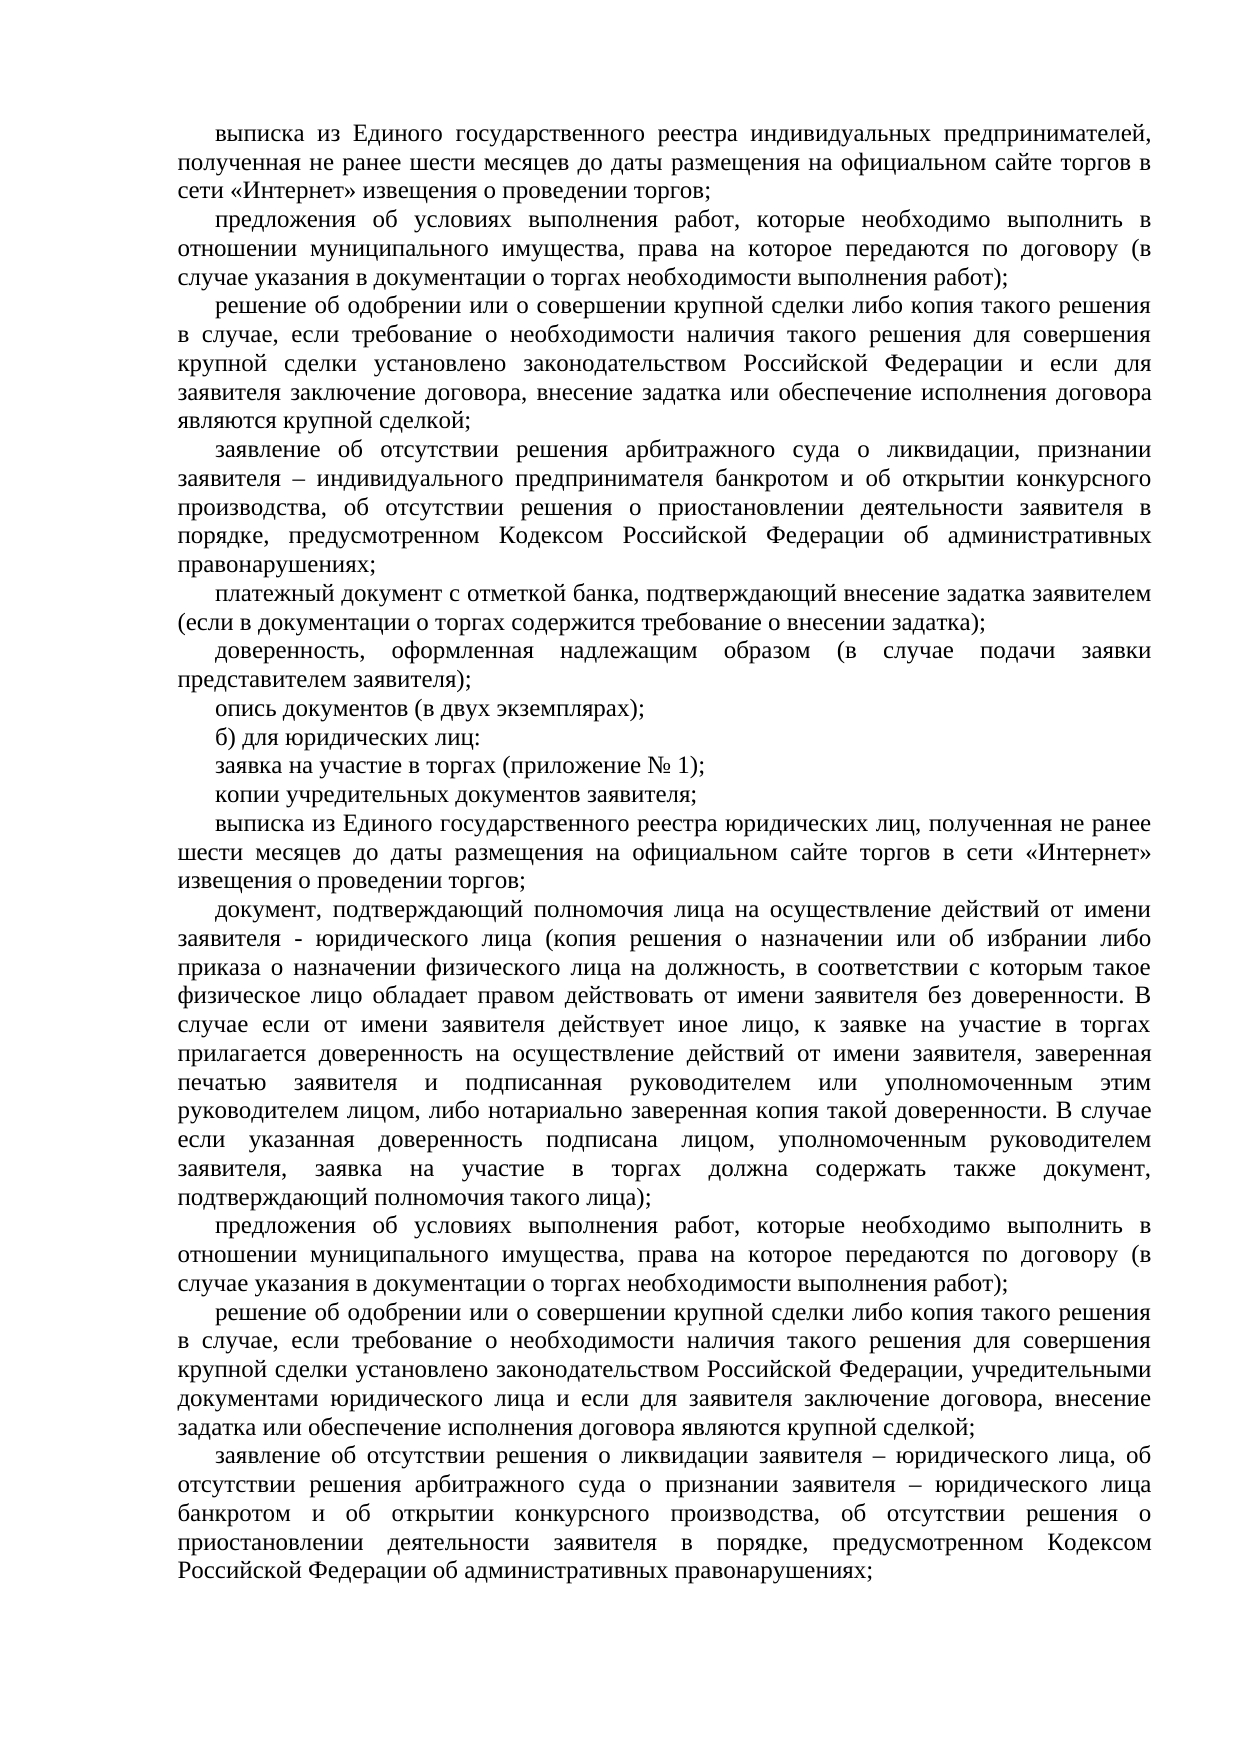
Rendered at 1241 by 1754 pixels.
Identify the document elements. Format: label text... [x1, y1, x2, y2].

text выписка из Единого государственного реестра юридических лиц, полученная не ранее шести месяцев до даты размещения на официальном сайте торгов в сети «Интернет» извещения о проведении торгов; [177, 808, 1152, 894]
text документ, подтверждающий полномочия лица на осуществление действий от имени заявителя - юридического лица (копия решения о назначении или об избрании либо приказа о назначении физического лица на должность, в соответствии с которым такое физическое лицо обладает правом действовать от имени заявителя без доверенности. В случае если от имени заявителя действует иное лицо, к заявке на участие в торгах прилагается доверенность на осуществление действий от имени заявителя, заверенная печатью заявителя и подписанная руководителем или уполномоченным этим руководителем лицом, либо нотариально заверенная копия такой доверенности. В случае если указанная доверенность подписана лицом, уполномоченным руководителем заявителя, заявка на участие в торгах должна содержать также документ, подтверждающий полномочия такого лица); [177, 894, 1152, 1211]
text платежный документ с отметкой банка, подтверждающий внесение задатка заявителем (если в документации о торгах содержится требование о внесении задатка); [177, 578, 1152, 636]
text доверенность, оформленная надлежащим образом (в случае подачи заявки представителем заявителя); [177, 636, 1152, 693]
text заявление об отсутствии решения о ликвидации заявителя – юридического лица, об отсутствии решения арбитражного суда о признании заявителя – юридического лица банкротом и об открытии конкурсного производства, об отсутствии решения о приостановлении деятельности заявителя в порядке, предусмотренном Кодексом Российской Федерации об административных правонарушениях; [177, 1441, 1152, 1584]
text решение об одобрении или о совершении крупной сделки либо копия такого решения в случае, если требование о необходимости наличия такого решения для совершения крупной сделки установлено законодательством Российской Федерации и если для заявителя заключение договора, внесение задатка или обеспечение исполнения договора являются крупной сделкой; [177, 291, 1152, 434]
text заявление об отсутствии решения арбитражного суда о ликвидации, признании заявителя – индивидуального предпринимателя банкротом и об открытии конкурсного производства, об отсутствии решения о приостановлении деятельности заявителя в порядке, предусмотренном Кодексом Российской Федерации об административных правонарушениях; [177, 434, 1152, 578]
text выписка из Единого государственного реестра индивидуальных предпринимателей, полученная не ранее шести месяцев до даты размещения на официальном сайте торгов в сети «Интернет» извещения о проведении торгов; [177, 118, 1152, 204]
text решение об одобрении или о совершении крупной сделки либо копия такого решения в случае, если требование о необходимости наличия такого решения для совершения крупной сделки установлено законодательством Российской Федерации, учредительными документами юридического лица и если для заявителя заключение договора, внесение задатка или обеспечение исполнения договора являются крупной сделкой; [177, 1297, 1152, 1441]
text б) для юридических лиц: [177, 722, 1152, 751]
text копии учредительных документов заявителя; [177, 779, 1152, 808]
text предложения об условиях выполнения работ, которые необходимо выполнить в отношении муниципального имущества, права на которое передаются по договору (в случае указания в документации о торгах необходимости выполнения работ); [177, 1211, 1152, 1297]
text предложения об условиях выполнения работ, которые необходимо выполнить в отношении муниципального имущества, права на которое передаются по договору (в случае указания в документации о торгах необходимости выполнения работ); [177, 204, 1152, 291]
text заявка на участие в торгах (приложение № 1); [177, 751, 1152, 779]
text опись документов (в двух экземплярах); [177, 693, 1152, 722]
